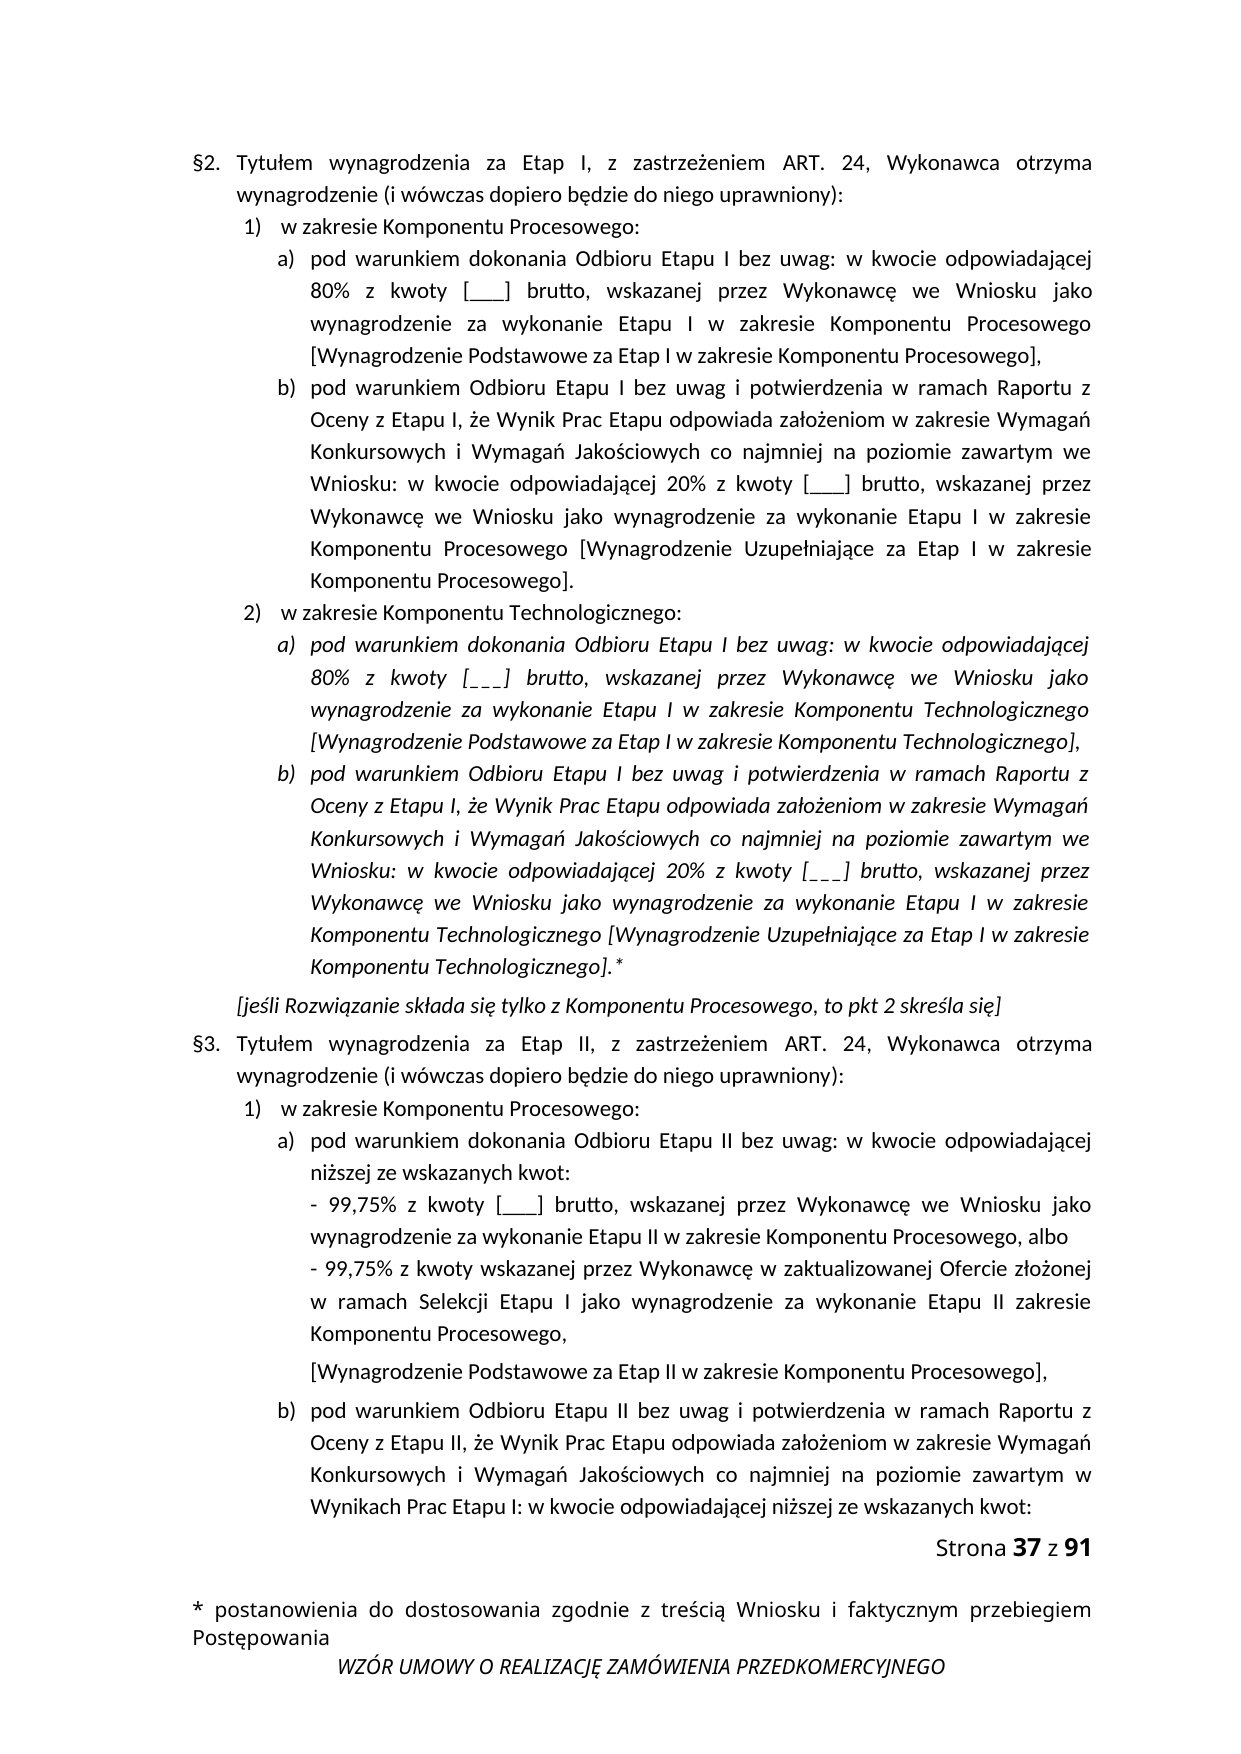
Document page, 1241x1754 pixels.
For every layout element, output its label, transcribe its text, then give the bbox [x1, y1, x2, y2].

list Tytułem wynagrodzenia za Etap I, z zastrzeżeniem ART. 24, Wykonawca otrzyma wynagrodzenie (i wówczas dopiero będzie do niego uprawniony): [192, 148, 1093, 208]
list w zakresie Komponentu Technologicznego: [243, 598, 1093, 626]
list pod warunkiem dokonania Odbioru Etapu I bez uwag: w kwocie odpowiadającej 80% z kwoty [___] brutto, wskazanej przez Wykonawcę we Wniosku jako wynagrodzenie za wykonanie Etapu I w zakresie Komponentu Technologicznego [Wynagrodzenie Podstawowe za Etap I w zakresie Komponentu Technologicznego], [277, 631, 1093, 755]
list pod warunkiem Odbioru Etapu II bez uwag i potwierdzenia w ramach Raportu z Oceny z Etapu II, że Wynik Prac Etapu odpowiada założeniom w zakresie Wymagań Konkursowych i Wymagań Jakościowych co najmniej na poziomie zawartym w Wynikach Prac Etapu I: w kwocie odpowiadającej niższej ze wskazanych kwot: [277, 1396, 1093, 1520]
list Tytułem wynagrodzenia za Etap II, z zastrzeżeniem ART. 24, Wykonawca otrzyma wynagrodzenie (i wówczas dopiero będzie do niego uprawniony): [192, 1029, 1093, 1089]
text [Wynagrodzenie Podstawowe za Etap II w zakresie Komponentu Procesowego], [236, 1357, 1093, 1385]
list pod warunkiem dokonania Odbioru Etapu II bez uwag: w kwocie odpowiadającej niższej ze wskazanych kwot: [277, 1126, 1093, 1186]
text [jeśli Rozwiązanie składa się tylko z Komponentu Procesowego, to pkt 2 skreśla się] [236, 991, 1093, 1019]
list pod warunkiem dokonania Odbioru Etapu I bez uwag: w kwocie odpowiadającej 80% z kwoty [___] brutto, wskazanej przez Wykonawcę we Wniosku jako wynagrodzenie za wykonanie Etapu I w zakresie Komponentu Procesowego [Wynagrodzenie Podstawowe za Etap I w zakresie Komponentu Procesowego], [277, 244, 1093, 369]
list - 99,75% z kwoty wskazanej przez Wykonawcę w zaktualizowanej Ofercie złożonej w ramach Selekcji Etapu I jako wynagrodzenie za wykonanie Etapu II zakresie Komponentu Procesowego, [310, 1254, 1093, 1347]
list pod warunkiem Odbioru Etapu I bez uwag i potwierdzenia w ramach Raportu z Oceny z Etapu I, że Wynik Prac Etapu odpowiada założeniom w zakresie Wymagań Konkursowych i Wymagań Jakościowych co najmniej na poziomie zawartym we Wniosku: w kwocie odpowiadającej 20% z kwoty [___] brutto, wskazanej przez Wykonawcę we Wniosku jako wynagrodzenie za wykonanie Etapu I w zakresie Komponentu Procesowego [Wynagrodzenie Uzupełniające za Etap I w zakresie Komponentu Procesowego]. [277, 373, 1093, 594]
list w zakresie Komponentu Procesowego: [243, 212, 1093, 240]
list pod warunkiem Odbioru Etapu I bez uwag i potwierdzenia w ramach Raportu z Oceny z Etapu I, że Wynik Prac Etapu odpowiada założeniom w zakresie Wymagań Konkursowych i Wymagań Jakościowych co najmniej na poziomie zawartym we Wniosku: w kwocie odpowiadającej 20% z kwoty [___] brutto, wskazanej przez Wykonawcę we Wniosku jako wynagrodzenie za wykonanie Etapu I w zakresie Komponentu Technologicznego [Wynagrodzenie Uzupełniające za Etap I w zakresie Komponentu Technologicznego].* [277, 759, 1093, 980]
list - 99,75% z kwoty [___] brutto, wskazanej przez Wykonawcę we Wniosku jako wynagrodzenie za wykonanie Etapu II w zakresie Komponentu Procesowego, albo [310, 1190, 1093, 1250]
list w zakresie Komponentu Procesowego: [243, 1094, 1093, 1122]
